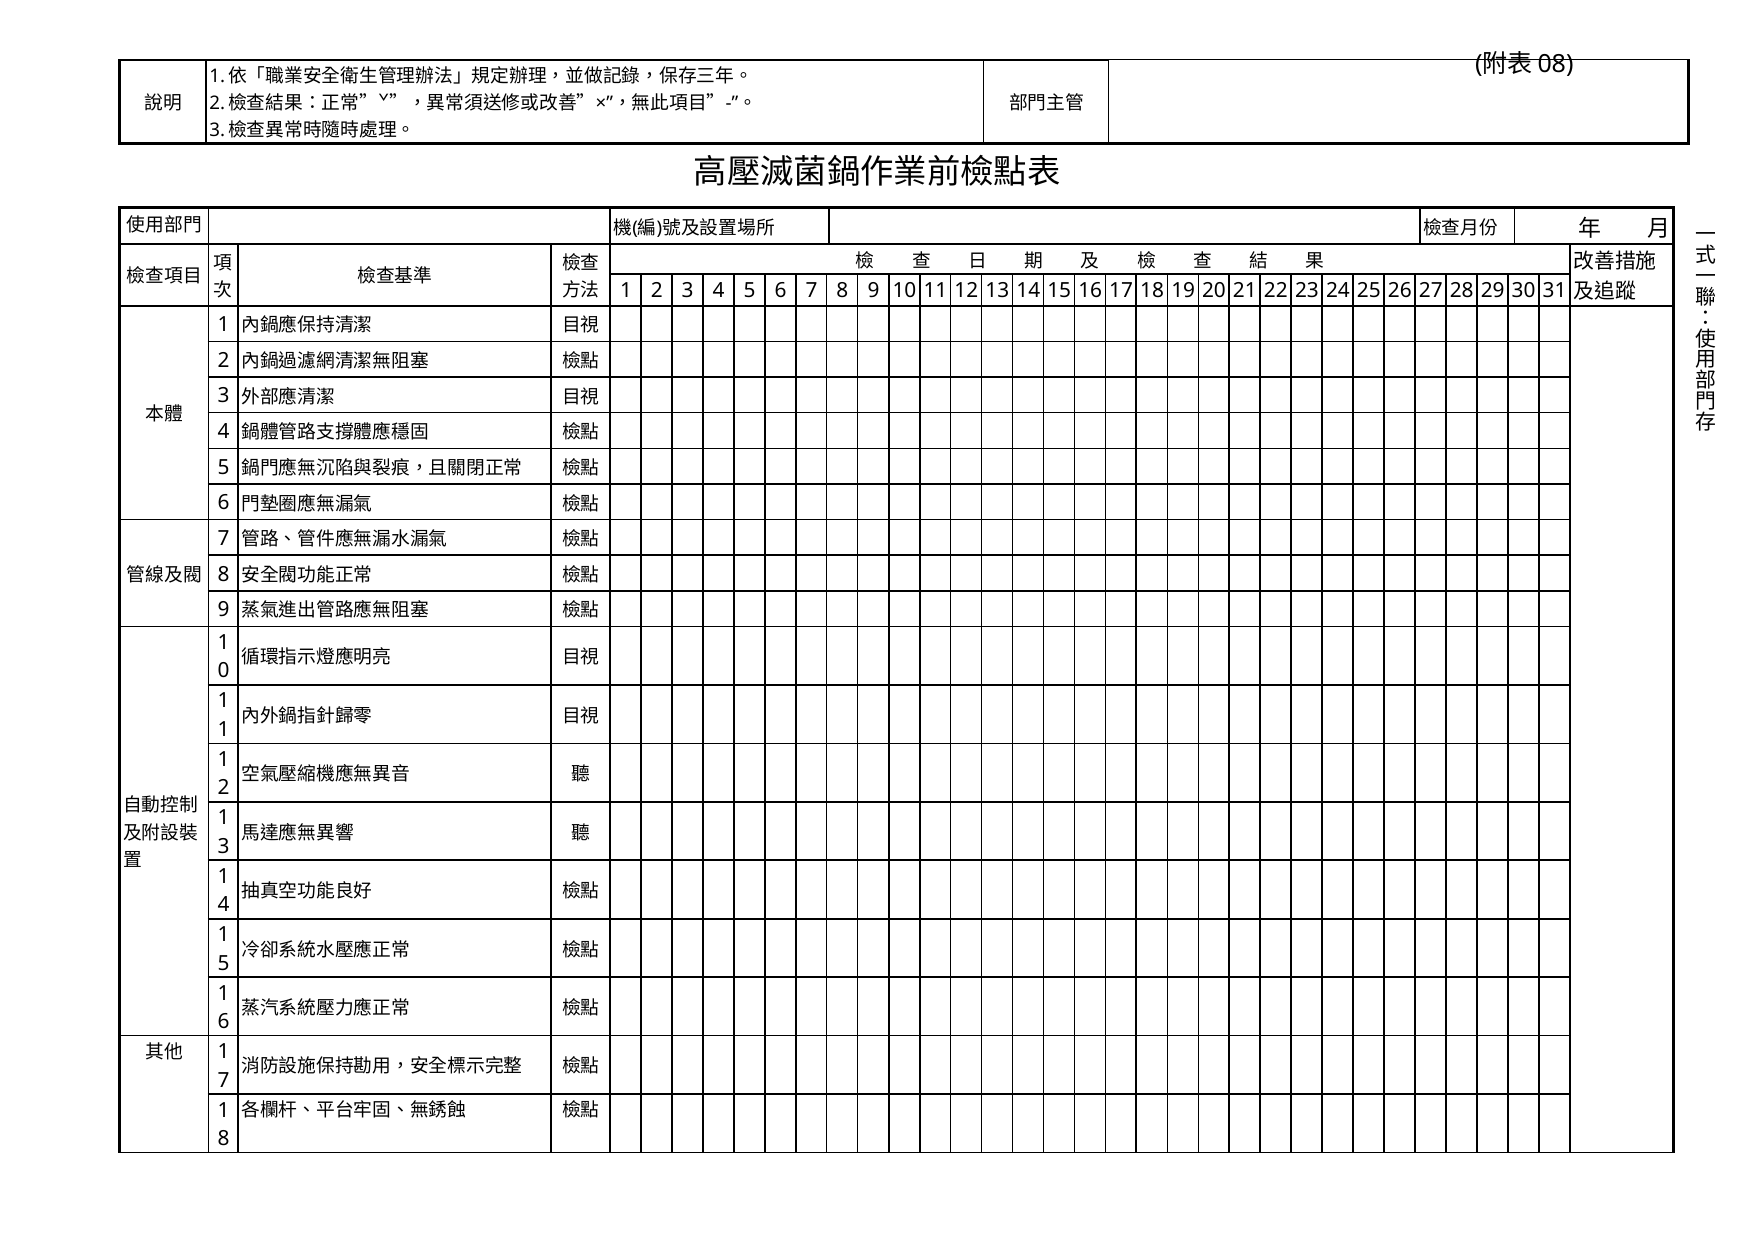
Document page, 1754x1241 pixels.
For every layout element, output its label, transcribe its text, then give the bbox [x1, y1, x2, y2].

table_cell [1447, 556, 1476, 590]
table_cell [858, 556, 888, 590]
table_cell [1385, 627, 1414, 684]
table_cell [766, 1095, 795, 1152]
table_cell [1044, 744, 1074, 801]
table_cell [827, 449, 857, 483]
table_cell [982, 1036, 1012, 1093]
table_cell [1509, 342, 1538, 376]
table_cell [951, 920, 981, 976]
table_cell [921, 861, 950, 918]
table_cell [1354, 378, 1383, 412]
table_cell [1044, 592, 1074, 626]
table_cell [1540, 413, 1569, 447]
table_cell [1137, 744, 1167, 801]
table_cell [735, 413, 764, 447]
table_cell [982, 378, 1012, 412]
table_cell [766, 485, 795, 519]
table_cell [1509, 413, 1538, 447]
table_cell [858, 307, 888, 341]
table_cell [1199, 686, 1228, 742]
table_cell [1106, 485, 1135, 519]
table_cell [673, 520, 702, 554]
table_cell [642, 449, 671, 483]
table_cell [1292, 978, 1321, 1035]
table_cell [797, 520, 826, 554]
table_cell [1261, 307, 1290, 341]
table_cell 抽真空功能良好 [239, 861, 550, 918]
table_cell 目視 [552, 378, 609, 412]
table_cell [1137, 1036, 1167, 1093]
table_cell [1509, 307, 1538, 341]
table_cell [611, 1036, 640, 1093]
table_cell [1075, 1095, 1105, 1152]
table_cell [1323, 686, 1352, 742]
table_cell 檢查項目 [121, 245, 208, 305]
table_cell [1230, 520, 1259, 554]
table_cell [1416, 686, 1445, 742]
table_cell [1137, 1095, 1167, 1152]
table_cell [1075, 803, 1105, 859]
table_cell [921, 744, 950, 801]
table_cell [1323, 342, 1352, 376]
table_cell 24 [1323, 275, 1352, 305]
table_cell [1447, 978, 1476, 1035]
table_cell [1509, 686, 1538, 742]
table_cell 3 [209, 378, 237, 412]
table_cell [611, 520, 640, 554]
table_cell [611, 744, 640, 801]
table_cell 17 [1106, 275, 1135, 305]
table_cell [673, 342, 702, 376]
table_cell [1416, 1036, 1445, 1093]
table_cell 檢查 方法 [552, 245, 609, 305]
table_cell [1478, 686, 1507, 742]
table_cell [766, 556, 795, 590]
table_cell [673, 485, 702, 519]
table_cell 16 [1075, 275, 1105, 305]
table_cell [1199, 307, 1228, 341]
table_cell 鍋體管路支撐體應穩固 [239, 413, 550, 447]
table_cell 各欄杆、平台牢固、無銹蝕 [239, 1095, 550, 1152]
table_cell [735, 449, 764, 483]
table_cell [704, 920, 733, 976]
table_cell [1447, 861, 1476, 918]
table_cell [1137, 556, 1167, 590]
table_cell [1478, 449, 1507, 483]
table_cell [890, 342, 919, 376]
table_cell [1416, 592, 1445, 626]
table_cell [1509, 449, 1538, 483]
table_cell [1478, 861, 1507, 918]
table_cell [1168, 978, 1198, 1035]
table_cell [642, 592, 671, 626]
table_cell [1261, 342, 1290, 376]
table_cell [1044, 342, 1074, 376]
table_cell [1013, 1036, 1043, 1093]
table_cell [704, 686, 733, 742]
table_cell [1013, 449, 1043, 483]
table_cell [1106, 342, 1135, 376]
table_cell [1168, 1095, 1198, 1152]
table_cell [1168, 686, 1198, 742]
table_cell [1354, 686, 1383, 742]
table_cell 14 [209, 861, 237, 918]
table_cell 4 [704, 275, 733, 305]
table_cell [1168, 413, 1198, 447]
table_cell 29 [1478, 275, 1507, 305]
table_cell [1075, 449, 1105, 483]
table_cell 6 [209, 485, 237, 519]
table_cell 檢點 [552, 520, 609, 554]
table_cell [1168, 920, 1198, 976]
table_cell [766, 803, 795, 859]
table_cell [827, 378, 857, 412]
table_cell [1013, 1095, 1043, 1152]
table_cell 3 [673, 275, 702, 305]
table_cell [1013, 378, 1043, 412]
table_cell [1385, 556, 1414, 590]
table_cell [1540, 556, 1569, 590]
table_cell [1230, 413, 1259, 447]
table_cell [797, 861, 826, 918]
table_cell [704, 627, 733, 684]
table_cell [1199, 744, 1228, 801]
table_cell [951, 485, 981, 519]
table_cell 檢點 [552, 342, 609, 376]
table_cell [890, 1036, 919, 1093]
table_cell [1509, 485, 1538, 519]
table_cell [1230, 342, 1259, 376]
table_cell [1385, 592, 1414, 626]
table_cell [1106, 307, 1135, 341]
table_cell [1106, 1095, 1135, 1152]
table_cell 28 [1447, 275, 1476, 305]
table_cell [1199, 485, 1228, 519]
table_cell [982, 413, 1012, 447]
table_cell 7 [797, 275, 826, 305]
table_cell [982, 861, 1012, 918]
table_cell 檢點 [552, 592, 609, 626]
table_cell [921, 520, 950, 554]
table_cell [858, 342, 888, 376]
table_header 使用部門 [121, 209, 208, 243]
table_cell [1354, 1036, 1383, 1093]
table_cell [1137, 413, 1167, 447]
table_cell [1075, 307, 1105, 341]
table_cell 11 [921, 275, 950, 305]
table_cell [642, 556, 671, 590]
table_cell [1199, 413, 1228, 447]
table_cell [1540, 920, 1569, 976]
table_cell 31 [1540, 275, 1569, 305]
table_cell [704, 413, 733, 447]
table_cell [704, 556, 733, 590]
table_cell 13 [982, 275, 1012, 305]
table_cell 9 [858, 275, 888, 305]
table_cell [1416, 861, 1445, 918]
table_cell [890, 378, 919, 412]
table_cell [921, 449, 950, 483]
table_cell [1292, 520, 1321, 554]
table_cell [858, 413, 888, 447]
table_cell [1323, 1095, 1352, 1152]
table_cell [611, 556, 640, 590]
table_cell [1540, 307, 1569, 341]
table_cell 8 [827, 275, 857, 305]
table_cell [1106, 627, 1135, 684]
table_cell [1447, 449, 1476, 483]
table_cell [1013, 744, 1043, 801]
table_cell [611, 342, 640, 376]
table_cell [890, 920, 919, 976]
table_cell [1044, 449, 1074, 483]
table_cell [642, 627, 671, 684]
table_cell [1106, 449, 1135, 483]
table_cell [1540, 520, 1569, 554]
table_cell 門墊圈應無漏氣 [239, 485, 550, 519]
table_cell [1106, 978, 1135, 1035]
table_cell [1540, 378, 1569, 412]
table_cell [1385, 342, 1414, 376]
table_cell [797, 686, 826, 742]
table_cell [1230, 378, 1259, 412]
table_cell [1013, 803, 1043, 859]
table_cell [766, 520, 795, 554]
table_cell [704, 861, 733, 918]
table_cell 聽 [552, 803, 609, 859]
table_cell [1230, 592, 1259, 626]
table_cell [827, 861, 857, 918]
table_cell [1292, 556, 1321, 590]
table_cell 30 [1509, 275, 1538, 305]
table_header 檢查月份 [1421, 209, 1514, 243]
table_cell [1385, 413, 1414, 447]
table_cell [766, 744, 795, 801]
table_cell [1509, 1036, 1538, 1093]
table_cell [1137, 592, 1167, 626]
table_cell [1416, 342, 1445, 376]
table_cell [827, 556, 857, 590]
table_cell [921, 378, 950, 412]
table_cell [1323, 1036, 1352, 1093]
table_cell [1013, 413, 1043, 447]
table_cell [1137, 307, 1167, 341]
table_cell 2 [642, 275, 671, 305]
table_cell [735, 627, 764, 684]
table_cell [1137, 378, 1167, 412]
table_cell [1478, 378, 1507, 412]
table_cell [1292, 378, 1321, 412]
table_cell [1044, 627, 1074, 684]
table_cell [704, 342, 733, 376]
table_cell [1447, 342, 1476, 376]
table_cell [858, 592, 888, 626]
table_cell [611, 1095, 640, 1152]
table_cell [1354, 449, 1383, 483]
table_cell [1478, 978, 1507, 1035]
table_cell [951, 744, 981, 801]
table_cell [858, 978, 888, 1035]
table_cell [673, 978, 702, 1035]
table_cell 目視 [552, 686, 609, 742]
table_cell 檢點 [552, 1036, 609, 1093]
table_cell [1137, 978, 1167, 1035]
table_cell [642, 861, 671, 918]
table_header 機(編)號及設置場所 [611, 209, 828, 243]
table_cell [921, 307, 950, 341]
table_cell [1354, 978, 1383, 1035]
table_cell [1509, 592, 1538, 626]
table_cell [827, 686, 857, 742]
table_cell [1106, 744, 1135, 801]
table_cell [1261, 520, 1290, 554]
table_cell 5 [735, 275, 764, 305]
table_cell [921, 413, 950, 447]
table_cell [1106, 378, 1135, 412]
table_cell 18 [1137, 275, 1167, 305]
table_cell [827, 485, 857, 519]
table_cell [921, 978, 950, 1035]
table_cell [673, 378, 702, 412]
table_cell [982, 485, 1012, 519]
table_cell [704, 592, 733, 626]
table_cell [1354, 627, 1383, 684]
table_cell [858, 1095, 888, 1152]
table_cell [1261, 1036, 1290, 1093]
table_cell [797, 485, 826, 519]
table_cell [642, 978, 671, 1035]
table_cell [1013, 485, 1043, 519]
table_cell [1261, 449, 1290, 483]
table_cell [890, 1095, 919, 1152]
table_cell [982, 686, 1012, 742]
table_cell [921, 485, 950, 519]
table_cell [735, 342, 764, 376]
table_cell [1478, 744, 1507, 801]
table_cell [735, 686, 764, 742]
table_cell [1385, 449, 1414, 483]
table_cell [1509, 1095, 1538, 1152]
table_cell 26 [1385, 275, 1414, 305]
table_cell 項 次 [209, 245, 237, 305]
table_cell [1292, 342, 1321, 376]
table_cell 9 [209, 592, 237, 626]
table_cell [1075, 978, 1105, 1035]
table_cell [1199, 861, 1228, 918]
table_cell [1106, 686, 1135, 742]
table_cell [735, 556, 764, 590]
table_cell [735, 978, 764, 1035]
table_cell [1385, 803, 1414, 859]
table_cell [1323, 978, 1352, 1035]
table_cell [611, 920, 640, 976]
table_cell 15 [209, 920, 237, 976]
table_cell [1540, 803, 1569, 859]
table_cell [890, 978, 919, 1035]
table_cell [858, 861, 888, 918]
table_cell [1075, 744, 1105, 801]
table_cell [1354, 920, 1383, 976]
table_cell [1168, 556, 1198, 590]
table_cell [642, 1036, 671, 1093]
table_cell [1416, 378, 1445, 412]
table_cell [858, 485, 888, 519]
table_cell [1168, 592, 1198, 626]
table_cell [1447, 1095, 1476, 1152]
table_cell [1323, 378, 1352, 412]
table_cell [797, 592, 826, 626]
table_cell 依「職業安全衛生管理辦法」規定辦理，並做記錄，保存三年。 檢查結果：正常”ˇ”，異常須送修或改善”×”，無此項目”-”。 檢查異常時隨時處理。 [207, 61, 983, 142]
table_cell [766, 978, 795, 1035]
table_cell [1416, 449, 1445, 483]
table_cell [1509, 920, 1538, 976]
table_cell 15 [1044, 275, 1074, 305]
table_cell [1385, 1036, 1414, 1093]
table_cell [642, 307, 671, 341]
table_cell [1230, 307, 1259, 341]
table_cell [1354, 485, 1383, 519]
table_cell [797, 920, 826, 976]
table_cell 8 [209, 556, 237, 590]
table_cell [673, 861, 702, 918]
table_cell 1 [209, 307, 237, 341]
table_cell [951, 978, 981, 1035]
table_cell [982, 449, 1012, 483]
table_cell 檢點 [552, 1095, 609, 1152]
table_cell [642, 1095, 671, 1152]
table_cell [1168, 1036, 1198, 1093]
table_cell [890, 307, 919, 341]
table_cell [1044, 803, 1074, 859]
table_cell [1385, 920, 1414, 976]
table_cell [1323, 627, 1352, 684]
table_cell [735, 307, 764, 341]
table_cell 鍋門應無沉陷與裂痕，且關閉正常 [239, 449, 550, 483]
table_cell [766, 861, 795, 918]
table_cell [1416, 627, 1445, 684]
table_cell [673, 686, 702, 742]
table_cell [1292, 485, 1321, 519]
table_cell [982, 920, 1012, 976]
table_cell [1230, 1095, 1259, 1152]
table_cell [1385, 861, 1414, 918]
table_cell [1261, 378, 1290, 412]
table_cell [1354, 342, 1383, 376]
table_cell [1199, 592, 1228, 626]
table_cell [1478, 1036, 1507, 1093]
table_cell [1385, 485, 1414, 519]
table_cell [1199, 449, 1228, 483]
table_cell 檢 查 日 期 及 檢 查 結 果 [611, 245, 1569, 273]
table_cell [1447, 803, 1476, 859]
table_cell [735, 378, 764, 412]
table_cell [1044, 920, 1074, 976]
table_cell [982, 592, 1012, 626]
table_cell [735, 592, 764, 626]
table_cell [766, 686, 795, 742]
table_cell [1447, 920, 1476, 976]
table_cell [982, 556, 1012, 590]
table_cell [1447, 413, 1476, 447]
table_cell [1540, 627, 1569, 684]
table_cell [735, 861, 764, 918]
table_cell [797, 307, 826, 341]
table_cell [921, 342, 950, 376]
table_cell [1230, 861, 1259, 918]
table_cell [1447, 520, 1476, 554]
table_cell [1478, 1095, 1507, 1152]
table_cell [1075, 342, 1105, 376]
table_cell [1044, 556, 1074, 590]
table_cell [735, 744, 764, 801]
table_cell [1261, 1095, 1290, 1152]
table_cell [704, 485, 733, 519]
table_cell [827, 520, 857, 554]
table_cell [890, 803, 919, 859]
table_cell [704, 520, 733, 554]
table_cell [1540, 449, 1569, 483]
text 高壓滅菌鍋作業前檢點表 [118, 145, 1636, 193]
table_cell [1075, 920, 1105, 976]
table_cell [1044, 485, 1074, 519]
table_cell [951, 342, 981, 376]
table_cell [1323, 449, 1352, 483]
table_cell [1447, 686, 1476, 742]
table_cell [766, 449, 795, 483]
table_cell [1013, 592, 1043, 626]
table_cell [1013, 342, 1043, 376]
table_cell 7 [209, 520, 237, 554]
table_cell [1137, 342, 1167, 376]
table_cell [1075, 592, 1105, 626]
table_cell [982, 803, 1012, 859]
table_cell [642, 803, 671, 859]
table_cell [1292, 1095, 1321, 1152]
table_cell [1137, 449, 1167, 483]
table_cell [1540, 1095, 1569, 1152]
table_cell [1168, 627, 1198, 684]
table_cell [1261, 556, 1290, 590]
table_cell [1199, 920, 1228, 976]
table_cell [1199, 803, 1228, 859]
table_cell [827, 592, 857, 626]
table_cell [1137, 485, 1167, 519]
table_cell [1385, 307, 1414, 341]
table_cell [642, 378, 671, 412]
table_cell [1323, 520, 1352, 554]
table_cell [982, 744, 1012, 801]
table_cell 外部應清潔 [239, 378, 550, 412]
table_cell [890, 861, 919, 918]
table_cell [1447, 627, 1476, 684]
table_cell [1230, 744, 1259, 801]
table_cell [1292, 803, 1321, 859]
table_cell [1354, 1095, 1383, 1152]
table_cell [1478, 556, 1507, 590]
table_cell 20 [1199, 275, 1228, 305]
table_cell [1230, 556, 1259, 590]
table_cell [1137, 920, 1167, 976]
table_cell [1416, 520, 1445, 554]
table_cell [827, 803, 857, 859]
table_cell [1075, 1036, 1105, 1093]
table_cell 循環指示燈應明亮 [239, 627, 550, 684]
table_cell [766, 627, 795, 684]
table_cell [1292, 592, 1321, 626]
table_cell [982, 978, 1012, 1035]
table_cell 內鍋應保持清潔 [239, 307, 550, 341]
table_cell [1261, 744, 1290, 801]
table_cell [890, 485, 919, 519]
table_cell [1168, 520, 1198, 554]
table_cell [1137, 627, 1167, 684]
table_cell [921, 686, 950, 742]
table_cell [1261, 978, 1290, 1035]
table_cell [1478, 485, 1507, 519]
table_cell [611, 627, 640, 684]
table_cell 檢點 [552, 556, 609, 590]
table_cell 12 [209, 744, 237, 801]
table_cell [890, 744, 919, 801]
table_cell [1323, 861, 1352, 918]
table_cell 10 [890, 275, 919, 305]
table_cell [1447, 592, 1476, 626]
table_cell [951, 803, 981, 859]
table_cell [1168, 449, 1198, 483]
table_cell [1013, 978, 1043, 1035]
table_cell [611, 413, 640, 447]
table_cell [1230, 449, 1259, 483]
table_cell [1199, 520, 1228, 554]
table_cell [766, 307, 795, 341]
table_cell [611, 861, 640, 918]
table_cell [1199, 627, 1228, 684]
table_cell [951, 378, 981, 412]
table_cell [827, 1036, 857, 1093]
table_cell [951, 861, 981, 918]
table_cell 安全閥功能正常 [239, 556, 550, 590]
table_cell [766, 342, 795, 376]
table_cell [735, 1036, 764, 1093]
table_cell [982, 520, 1012, 554]
table_header [209, 209, 609, 243]
table_cell [1106, 413, 1135, 447]
table_cell [1416, 1095, 1445, 1152]
table_cell [673, 556, 702, 590]
table_cell 目視 [552, 627, 609, 684]
table_cell [673, 627, 702, 684]
table_cell [1323, 413, 1352, 447]
table_cell 1 [611, 275, 640, 305]
table_cell [1230, 627, 1259, 684]
table_cell [1416, 485, 1445, 519]
table_cell [982, 1095, 1012, 1152]
table_cell [1292, 861, 1321, 918]
table_cell [735, 485, 764, 519]
table_cell 22 [1261, 275, 1290, 305]
table_cell [1075, 686, 1105, 742]
table_cell [766, 592, 795, 626]
table_cell [1261, 627, 1290, 684]
table_cell 檢點 [552, 861, 609, 918]
table_cell 部門主管 [984, 61, 1108, 142]
table_cell [611, 978, 640, 1035]
table_cell [797, 1095, 826, 1152]
table_cell [1540, 978, 1569, 1035]
table_cell 蒸氣進出管路應無阻塞 [239, 592, 550, 626]
table_cell [1540, 686, 1569, 742]
table_cell [1168, 307, 1198, 341]
table_cell [1416, 413, 1445, 447]
table_cell [1540, 1036, 1569, 1093]
table_cell [858, 803, 888, 859]
table_cell 消防設施保持勘用，安全標示完整 [239, 1036, 550, 1093]
table_cell [827, 413, 857, 447]
table_cell [704, 744, 733, 801]
table_cell [642, 413, 671, 447]
table_cell 2 [209, 342, 237, 376]
table_cell [951, 686, 981, 742]
table_cell [827, 920, 857, 976]
table_cell [1292, 449, 1321, 483]
table_cell [1354, 413, 1383, 447]
table_cell 14 [1013, 275, 1043, 305]
table_cell [1013, 520, 1043, 554]
table_cell [1385, 686, 1414, 742]
table_cell [1478, 592, 1507, 626]
table_cell [642, 920, 671, 976]
table_cell [1137, 803, 1167, 859]
table_cell [858, 686, 888, 742]
table_cell [1571, 307, 1672, 1152]
table_cell [673, 920, 702, 976]
table_cell [704, 803, 733, 859]
table_cell [1540, 485, 1569, 519]
table_cell [1075, 556, 1105, 590]
table_cell 檢點 [552, 449, 609, 483]
table_cell [704, 1095, 733, 1152]
table_cell [1261, 485, 1290, 519]
table_cell [1416, 307, 1445, 341]
table_cell [1416, 920, 1445, 976]
table_cell [1385, 744, 1414, 801]
table_cell [982, 627, 1012, 684]
table_cell [1168, 378, 1198, 412]
table_cell [673, 592, 702, 626]
table_cell [1044, 307, 1074, 341]
table_cell 檢查基準 [239, 245, 550, 305]
table_cell [1199, 978, 1228, 1035]
table_cell [673, 803, 702, 859]
table_cell [1261, 861, 1290, 918]
table_cell 檢點 [552, 920, 609, 976]
table_cell [1168, 861, 1198, 918]
table_cell [704, 307, 733, 341]
table_cell 18 [209, 1095, 237, 1152]
table_cell [1044, 413, 1074, 447]
table_cell [797, 449, 826, 483]
table_cell [1540, 861, 1569, 918]
table_cell [1416, 978, 1445, 1035]
table_cell [1292, 627, 1321, 684]
table_cell [797, 378, 826, 412]
table_cell [1354, 803, 1383, 859]
table_cell [951, 556, 981, 590]
table_cell [1106, 803, 1135, 859]
table_cell [890, 449, 919, 483]
table_cell [1075, 861, 1105, 918]
table_cell [1323, 744, 1352, 801]
table_cell [1478, 413, 1507, 447]
table_cell [766, 1036, 795, 1093]
table_cell 冷卻系統水壓應正常 [239, 920, 550, 976]
table_cell [1385, 978, 1414, 1035]
table_cell [611, 592, 640, 626]
table_cell [1106, 920, 1135, 976]
table_cell [890, 520, 919, 554]
table_cell [1261, 686, 1290, 742]
table_cell [1013, 861, 1043, 918]
table_cell [827, 978, 857, 1035]
table_cell [858, 627, 888, 684]
table_cell [1323, 307, 1352, 341]
table_cell 17 [209, 1036, 237, 1093]
table_cell [1509, 520, 1538, 554]
table_cell [1230, 485, 1259, 519]
table_cell [858, 520, 888, 554]
table_cell [1354, 861, 1383, 918]
table_cell [1230, 1036, 1259, 1093]
table_cell [797, 744, 826, 801]
table_cell [1168, 744, 1198, 801]
table_cell [858, 449, 888, 483]
table_cell 本體 [121, 307, 208, 519]
table_cell [1478, 627, 1507, 684]
table_cell [1323, 592, 1352, 626]
table_cell [797, 803, 826, 859]
table_cell [797, 342, 826, 376]
table_cell [1261, 592, 1290, 626]
table_cell [951, 627, 981, 684]
table_cell [1230, 803, 1259, 859]
table_cell [1509, 803, 1538, 859]
table_cell [1013, 920, 1043, 976]
table_cell [1199, 378, 1228, 412]
table_cell [766, 920, 795, 976]
table_cell [890, 686, 919, 742]
table_cell 內外鍋指針歸零 [239, 686, 550, 742]
table_cell [1230, 978, 1259, 1035]
table_cell 聽 [552, 744, 609, 801]
table_cell [1137, 686, 1167, 742]
table_cell [890, 413, 919, 447]
table_cell [1447, 1036, 1476, 1093]
table_cell [1137, 861, 1167, 918]
table_cell [1292, 307, 1321, 341]
table_cell [827, 307, 857, 341]
table_cell [1540, 342, 1569, 376]
table_cell [1109, 60, 1687, 142]
table_cell [1416, 803, 1445, 859]
table_cell 其他 [121, 1036, 208, 1152]
table_cell 21 [1230, 275, 1259, 305]
table_cell [642, 686, 671, 742]
table_cell 檢點 [552, 978, 609, 1035]
table_cell [1354, 520, 1383, 554]
table_cell [766, 378, 795, 412]
table_cell [1013, 556, 1043, 590]
table_cell [673, 1095, 702, 1152]
table_cell [951, 1036, 981, 1093]
table_cell [951, 307, 981, 341]
table_cell [1230, 686, 1259, 742]
table_cell [1292, 413, 1321, 447]
table_cell [1199, 1095, 1228, 1152]
table_cell [1416, 556, 1445, 590]
table_cell 23 [1292, 275, 1321, 305]
table_cell [1075, 627, 1105, 684]
table_cell [1540, 592, 1569, 626]
table_cell [797, 627, 826, 684]
table_cell [611, 307, 640, 341]
table_cell [1478, 520, 1507, 554]
table_cell [1478, 803, 1507, 859]
table_cell 11 [209, 686, 237, 742]
table_cell 19 [1168, 275, 1198, 305]
table_cell [1044, 378, 1074, 412]
table_cell [982, 307, 1012, 341]
table_cell [1478, 307, 1507, 341]
table_cell [921, 627, 950, 684]
table_cell [890, 556, 919, 590]
table_cell [1323, 485, 1352, 519]
table_cell 蒸汽系統壓力應正常 [239, 978, 550, 1035]
table_cell [921, 803, 950, 859]
table_cell [1323, 556, 1352, 590]
table_cell 25 [1354, 275, 1383, 305]
table_cell [1478, 342, 1507, 376]
table_cell [1478, 920, 1507, 976]
table_cell [704, 378, 733, 412]
table_cell [611, 686, 640, 742]
table_cell [1168, 803, 1198, 859]
table_cell [1044, 1036, 1074, 1093]
table_cell [1416, 744, 1445, 801]
table_cell [951, 592, 981, 626]
table_cell 檢點 [552, 413, 609, 447]
table_cell [673, 413, 702, 447]
table_cell [673, 449, 702, 483]
table_cell [673, 1036, 702, 1093]
table_cell 6 [766, 275, 795, 305]
table_cell [642, 744, 671, 801]
table_cell [704, 449, 733, 483]
table_cell [921, 920, 950, 976]
table_cell [1385, 378, 1414, 412]
table_cell [1323, 803, 1352, 859]
table_header 年 月 [1515, 209, 1672, 243]
table_cell [921, 556, 950, 590]
table_cell [797, 1036, 826, 1093]
table_cell [1044, 520, 1074, 554]
table_cell [1540, 744, 1569, 801]
table_cell [1199, 1036, 1228, 1093]
table_cell [1292, 920, 1321, 976]
table_cell [735, 920, 764, 976]
table_cell 內鍋過濾網清潔無阻塞 [239, 342, 550, 376]
table_cell [673, 744, 702, 801]
table_cell [1199, 556, 1228, 590]
table_cell [1354, 556, 1383, 590]
table_cell [1354, 744, 1383, 801]
table_cell [1199, 342, 1228, 376]
table_cell [858, 744, 888, 801]
table_cell [1354, 592, 1383, 626]
table_cell [1261, 803, 1290, 859]
table_cell [704, 1036, 733, 1093]
table_cell 10 [209, 627, 237, 684]
table_cell [1292, 1036, 1321, 1093]
table_cell [1323, 920, 1352, 976]
table_cell [858, 378, 888, 412]
table_cell [951, 1095, 981, 1152]
table_cell [1447, 378, 1476, 412]
table_cell 改善措施 及追蹤 [1571, 245, 1672, 305]
table_cell [890, 627, 919, 684]
table_cell [1106, 556, 1135, 590]
table_cell [858, 920, 888, 976]
table_cell [766, 413, 795, 447]
table_cell [735, 1095, 764, 1152]
table_cell [1385, 1095, 1414, 1152]
table_cell [735, 803, 764, 859]
table_cell [1106, 861, 1135, 918]
table_cell [1044, 861, 1074, 918]
table_cell [1075, 485, 1105, 519]
table_cell [827, 342, 857, 376]
table_cell 5 [209, 449, 237, 483]
table_cell [1106, 592, 1135, 626]
table_cell [1509, 861, 1538, 918]
table_cell [982, 342, 1012, 376]
table_cell [642, 485, 671, 519]
table_cell [1044, 978, 1074, 1035]
table_cell [951, 520, 981, 554]
table_cell [1509, 556, 1538, 590]
table_cell [1509, 378, 1538, 412]
table_cell [1447, 485, 1476, 519]
table_cell [921, 592, 950, 626]
table_cell [1106, 1036, 1135, 1093]
table_cell [1168, 485, 1198, 519]
table_cell [611, 803, 640, 859]
table_cell [890, 592, 919, 626]
table_cell [1044, 686, 1074, 742]
table_cell [797, 413, 826, 447]
table_cell [1292, 744, 1321, 801]
table_cell [1447, 744, 1476, 801]
table_cell [1106, 520, 1135, 554]
table_cell [797, 978, 826, 1035]
table_cell [1075, 520, 1105, 554]
table_cell [1509, 978, 1538, 1035]
table_cell [827, 627, 857, 684]
table_cell 目視 [552, 307, 609, 341]
table_header [830, 209, 1419, 243]
table_cell 16 [209, 978, 237, 1035]
table_cell [1044, 1095, 1074, 1152]
table_cell [1261, 920, 1290, 976]
table_cell [1509, 627, 1538, 684]
table_cell [1447, 307, 1476, 341]
table_cell [827, 1095, 857, 1152]
table_cell [827, 744, 857, 801]
table_cell 27 [1416, 275, 1445, 305]
table_cell [1013, 627, 1043, 684]
table_cell [611, 378, 640, 412]
table_cell [1509, 744, 1538, 801]
table_cell [1385, 520, 1414, 554]
table_cell 說明 [121, 61, 205, 142]
table_cell 管路、管件應無漏水漏氣 [239, 520, 550, 554]
table_cell [921, 1036, 950, 1093]
table_cell [858, 1036, 888, 1093]
table_cell [642, 520, 671, 554]
table_cell [1168, 342, 1198, 376]
table_cell [1075, 413, 1105, 447]
table_cell 馬達應無異響 [239, 803, 550, 859]
table_cell [797, 556, 826, 590]
table_cell [1013, 307, 1043, 341]
table_cell [611, 485, 640, 519]
table_cell [951, 449, 981, 483]
table_cell 12 [951, 275, 981, 305]
table_cell [1261, 413, 1290, 447]
table_cell [1230, 920, 1259, 976]
table_cell [642, 342, 671, 376]
table_cell [921, 1095, 950, 1152]
table_cell [1354, 307, 1383, 341]
table_cell [1137, 520, 1167, 554]
table_cell 13 [209, 803, 237, 859]
table_cell 4 [209, 413, 237, 447]
table_cell [673, 307, 702, 341]
table_cell [704, 978, 733, 1035]
table_cell 空氣壓縮機應無異音 [239, 744, 550, 801]
table_cell [1075, 378, 1105, 412]
table_cell [735, 520, 764, 554]
table_cell [611, 449, 640, 483]
table_cell 管線及閥 [121, 520, 208, 626]
table_cell [951, 413, 981, 447]
table_cell 檢點 [552, 485, 609, 519]
table_cell [1292, 686, 1321, 742]
table_cell [1013, 686, 1043, 742]
table_cell 自動控制及附設裝置 [121, 627, 208, 1035]
